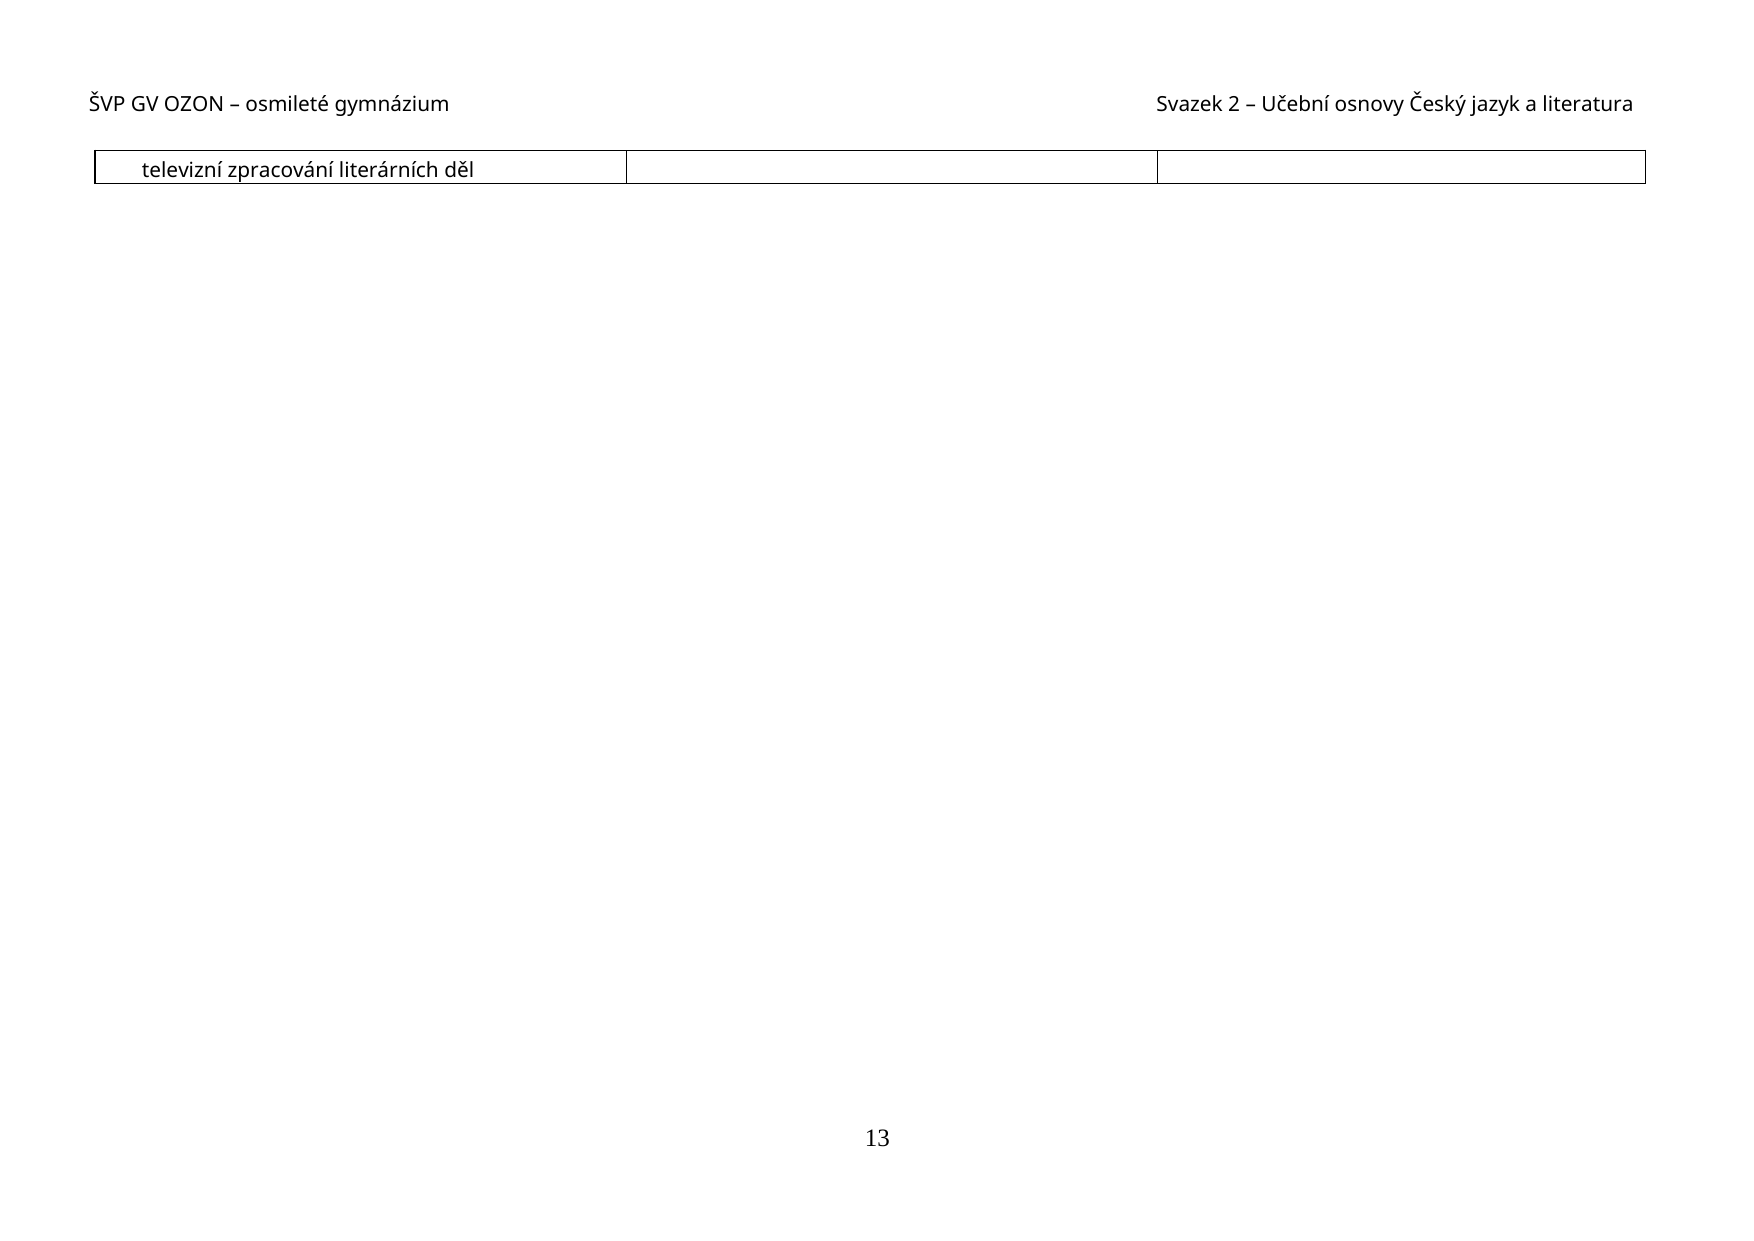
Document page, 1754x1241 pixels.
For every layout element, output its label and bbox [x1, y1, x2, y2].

table_cell [1158, 151, 1645, 183]
table_cell [96, 151, 626, 183]
table_cell [627, 151, 1157, 183]
